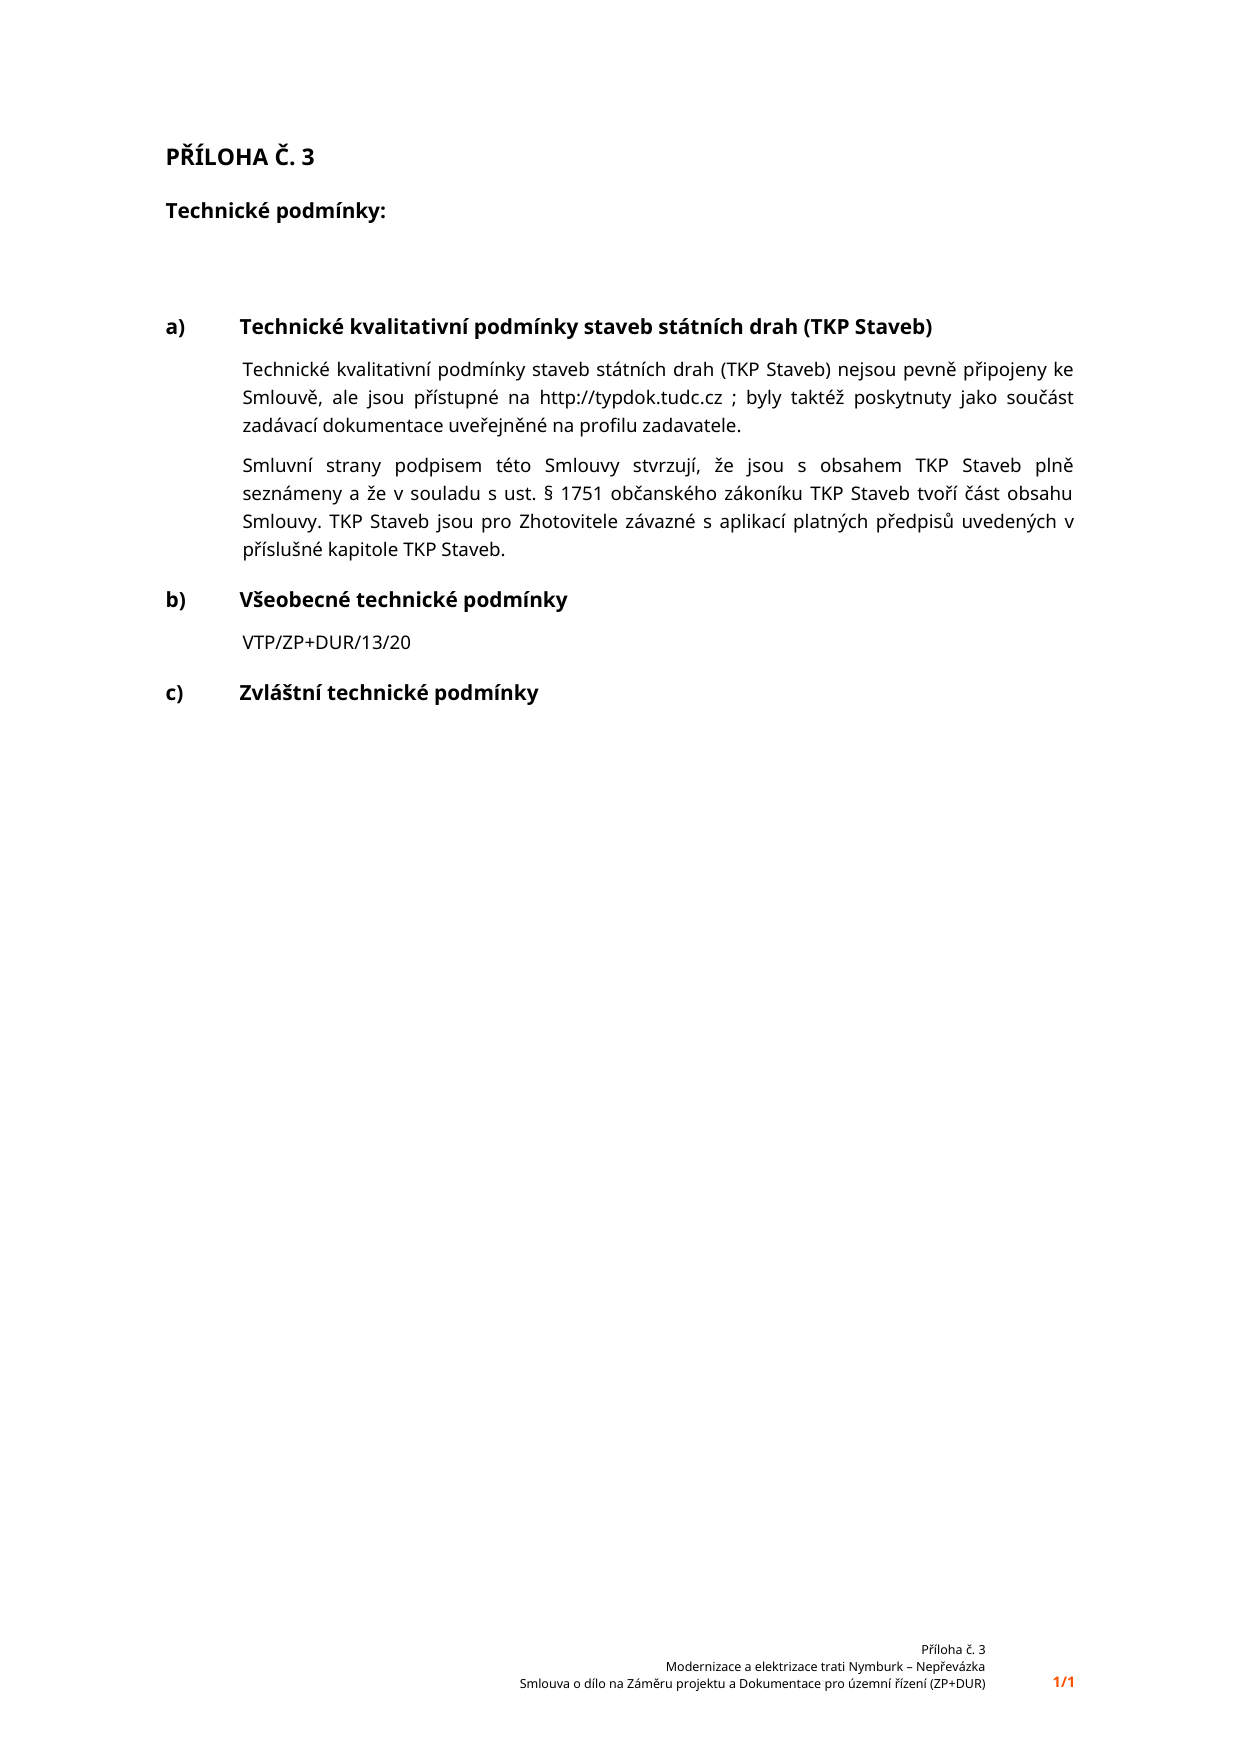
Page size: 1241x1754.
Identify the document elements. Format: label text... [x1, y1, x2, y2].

text Smluvní strany podpisem této Smlouvy stvrzují, že jsou s obsahem TKP Staveb plně seznámeny a že v souladu s ust. § 1751 občanského zákoníku TKP Staveb tvoří část obsahu Smlouvy. TKP Staveb jsou pro Zhotovitele závazné s aplikací platných předpisů uvedených v příslušné kapitole TKP Staveb. [242, 452, 1075, 562]
text Technické kvalitativní podmínky staveb státních drah (TKP Staveb) nejsou pevně připojeny ke Smlouvě, ale jsou přístupné na http://typdok.tudc.cz ; byly taktéž poskytnuty jako součást zadávací dokumentace uveřejněné na profilu zadavatele. [242, 356, 1075, 437]
text a) Technické kvalitativní podmínky staveb státních drah (TKP Staveb) [165, 312, 1075, 341]
text VTP/ZP+DUR/13/20 [242, 629, 1075, 655]
text c) Zvláštní technické podmínky [165, 678, 1075, 706]
text Technické podmínky: [165, 197, 1075, 225]
text Příloha č. 3 [165, 141, 1075, 173]
text b) Všeobecné technické podmínky [165, 585, 1075, 614]
